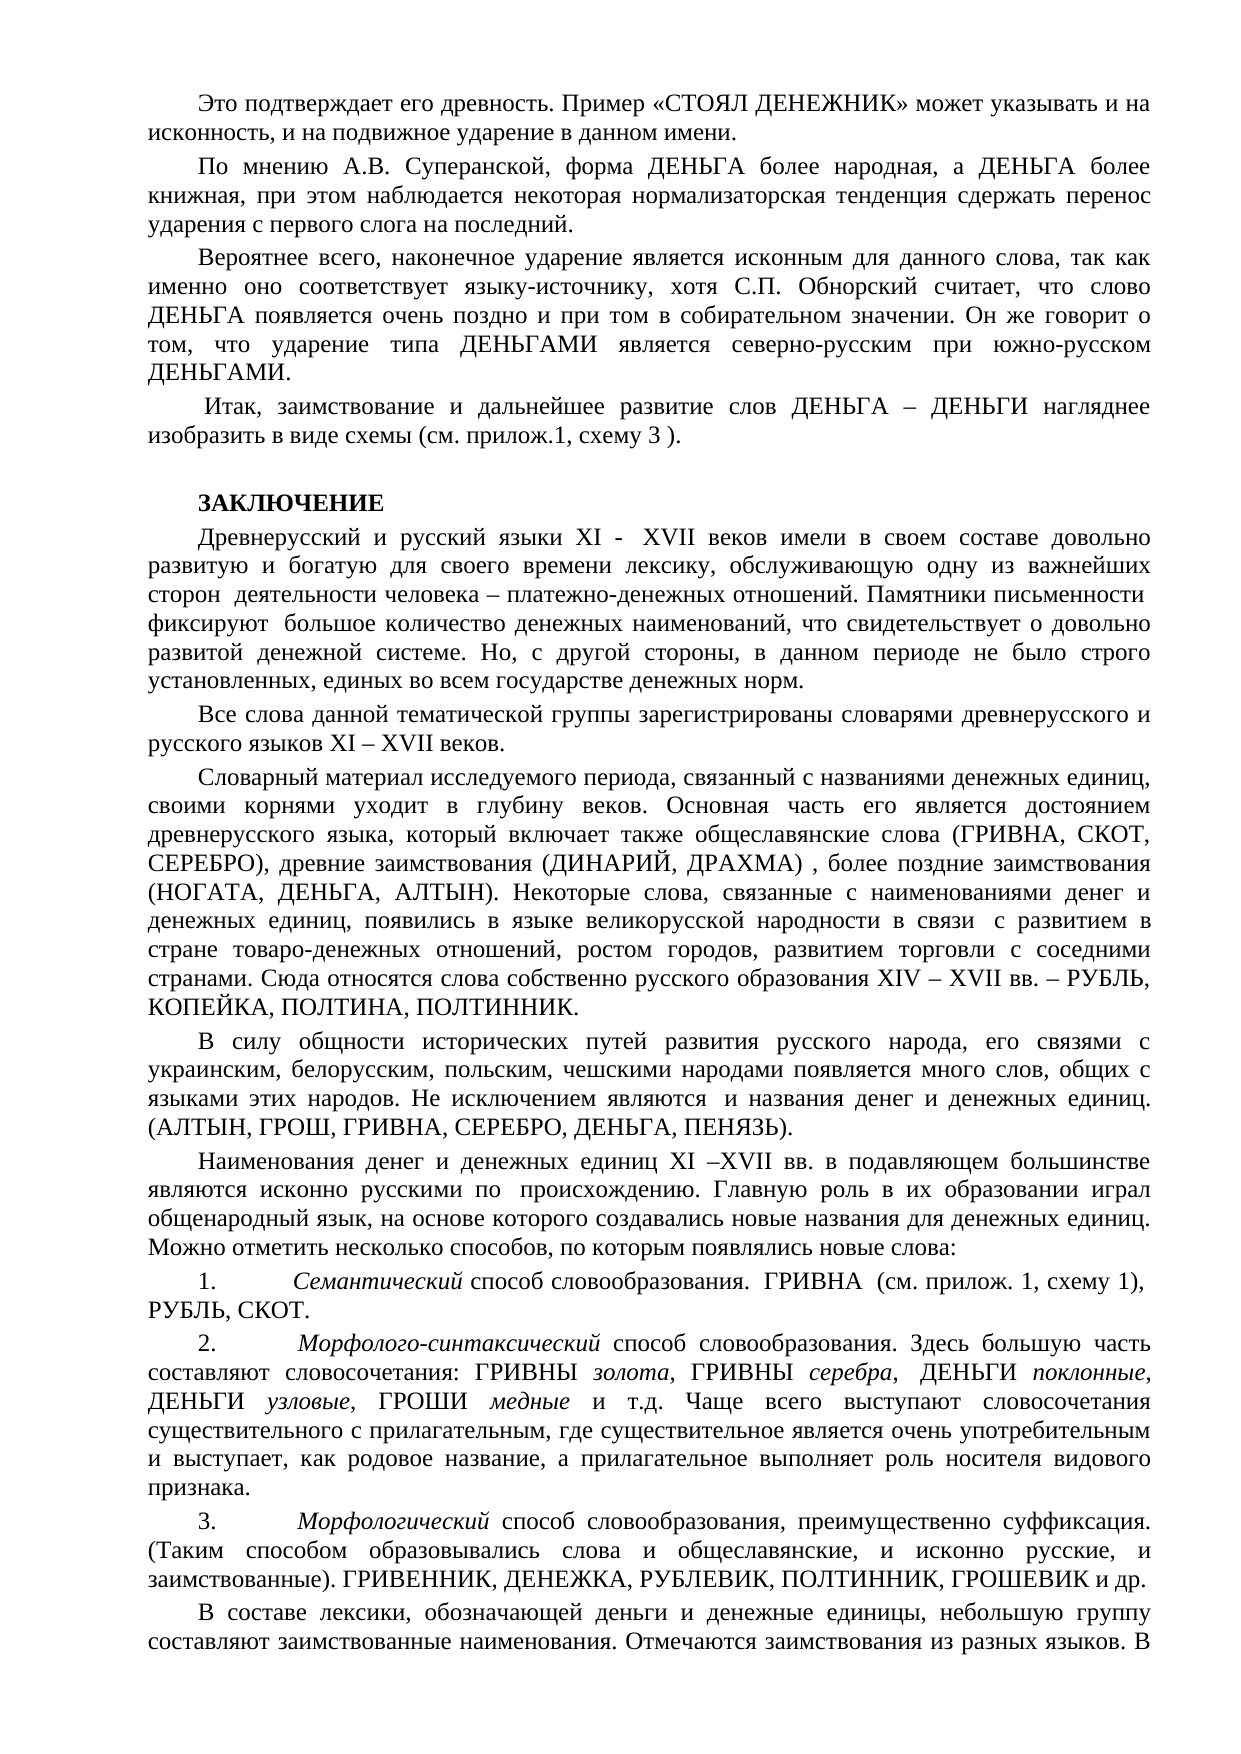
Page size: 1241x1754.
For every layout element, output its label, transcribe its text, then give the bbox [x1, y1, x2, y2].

text Итак, заимствование и дальнейшее развитие слов ДЕНЬГА – ДЕНЬГИ нагляднее изобразить в виде схемы (см. прилож.1, схему 3 ). [148, 391, 1152, 449]
text 3. Морфологический способ словообразования, преимущественно суффиксация. (Таким способом образовывались слова и общеславянские, и исконно русские, и заимствованные). ГРИВЕННИК, ДЕНЕЖКА, РУБЛЕВИК, ПОЛТИННИК, ГРОШЕВИК и др. [148, 1506, 1152, 1592]
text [148, 1597, 1152, 1655]
text 2. Морфолого-синтаксический способ словообразования. Здесь большую часть составляют словосочетания: ГРИВНЫ золота, ГРИВНЫ серебра, ДЕНЬГИ поклонные, ДЕНЬГИ узловые, ГРОШИ медные и т.д. Чаще всего выступают словосочетания существительного с прилагательным, где существительное является очень употребительным и выступает, как родовое название, а прилагательное выполняет роль носителя видового признака. [148, 1328, 1152, 1501]
text ЗАКЛЮЧЕНИЕ [148, 488, 1152, 517]
text В силу общности исторических путей развития русского народа, его связями с украинским, белорусским, польским, чешскими народами появляется много слов, общих с языками этих народов. Не исключением являются и названия денег и денежных единиц. (АЛТЫН, ГРОШ, ГРИВНА, СЕРЕБРО, ДЕНЬГА, ПЕНЯЗЬ). [148, 1026, 1152, 1141]
text Словарный материал исследуемого периода, связанный с названиями денежных единиц, своими корнями уходит в глубину веков. Основная часть его является достоянием древнерусского языка, который включает также общеславянские слова (ГРИВНА, СКОТ, СЕРЕБРО), древние заимствования (ДИНАРИЙ, ДРАХМА) , более поздние заимствования (НОГАТА, ДЕНЬГА, АЛТЫН). Некоторые слова, связанные с наименованиями денег и денежных единиц, появились в языке великорусской народности в связи с развитием в стране товаро-денежных отношений, ростом городов, развитием торговли с соседними странами. Сюда относятся слова собственно русского образования XIV – XVII вв. – РУБЛЬ, КОПЕЙКА, ПОЛТИНА, ПОЛТИННИК. [148, 762, 1152, 1021]
text Наименования денег и денежных единиц XI –XVII вв. в подавляющем большинстве являются исконно русскими по происхождению. Главную роль в их образовании играл общенародный язык, на основе которого создавались новые названия для денежных единиц. Можно отметить несколько способов, по которым появлялись новые слова: [148, 1146, 1152, 1261]
text Это подтверждает его древность. Пример «СТОЯЛ ДЕНЕЖНИК» может указывать и на исконность, и на подвижное ударение в данном имени. [148, 88, 1152, 146]
text Все слова данной тематической группы зарегистрированы словарями древнерусского и русского языков XI – XVII веков. [148, 699, 1152, 757]
text Вероятнее всего, наконечное ударение является исконным для данного слова, так как именно оно соответствует языку-источнику, хотя С.П. Обнорский считает, что слово ДЕНЬГА появляется очень поздно и при том в собирательном значении. Он же говорит о том, что ударение типа ДЕНЬГАМИ является северно-русским при южно-русском ДЕНЬГАМИ. [148, 242, 1152, 386]
text 1. Семантический способ словообразования. ГРИВНА (см. прилож. 1, схему 1), РУБЛЬ, СКОТ. [148, 1266, 1152, 1323]
text Древнерусский и русский языки XI - XVII веков имели в своем составе довольно развитую и богатую для своего времени лексику, обслуживающую одну из важнейших сторон деятельности человека – платежно-денежных отношений. Памятники письменности фиксируют большое количество денежных наименований, что свидетельствует о довольно развитой денежной системе. Но, с другой стороны, в данном периоде не было строго установленных, единых во всем государстве денежных норм. [148, 522, 1152, 694]
text По мнению А.В. Суперанской, форма ДЕНЬГА более народная, а ДЕНЬГА более книжная, при этом наблюдается некоторая нормализаторская тенденция сдержать перенос ударения с первого слога на последний. [148, 151, 1152, 237]
